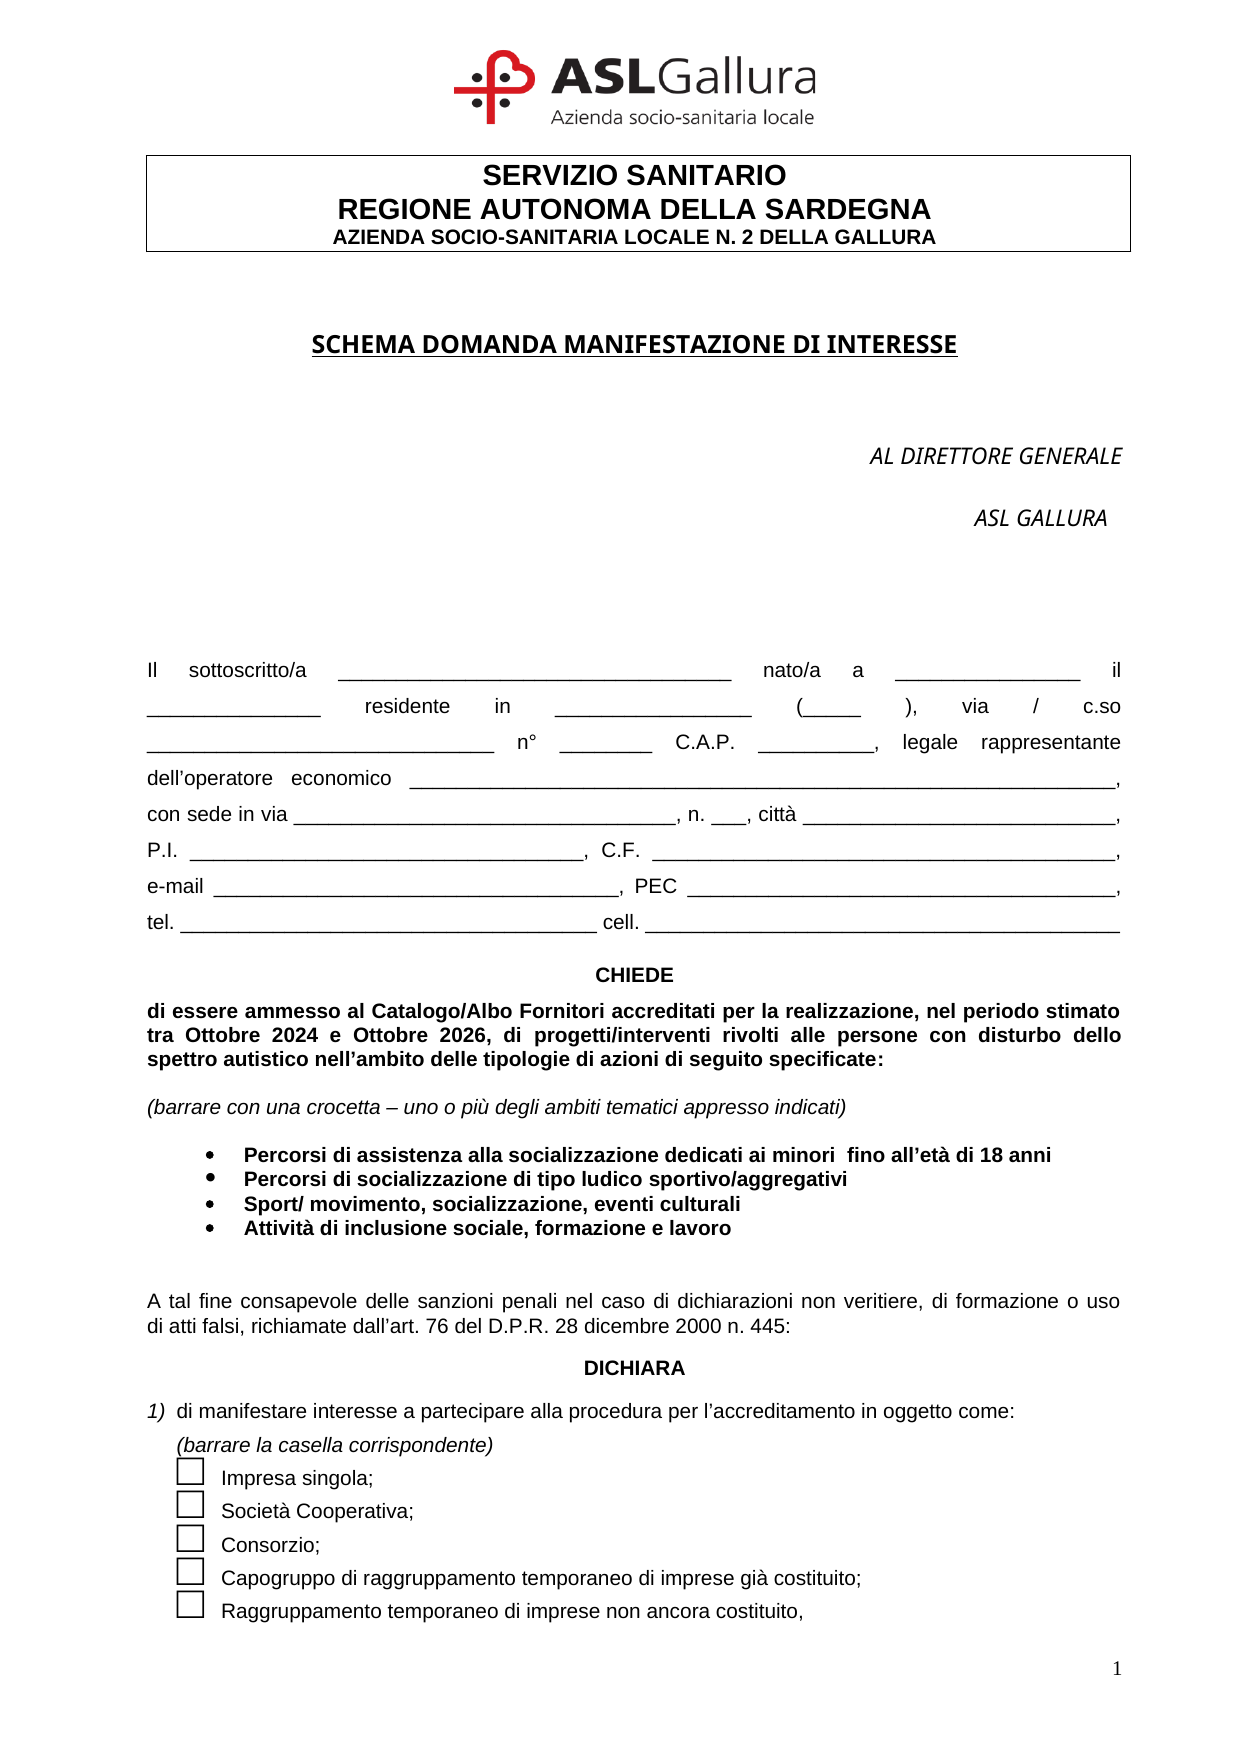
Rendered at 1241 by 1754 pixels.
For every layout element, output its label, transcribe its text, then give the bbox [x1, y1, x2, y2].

picture [454, 48, 815, 131]
list Percorsi di socializzazione di tipo ludico sportivo/aggregativi [206, 1167, 1122, 1192]
text SCHEMA DOMANDA MANIFESTAZIONE DI INTERESSE [147, 327, 1122, 361]
list Sport/ movimento, socializzazione, eventi culturali [206, 1192, 1122, 1216]
text ASL GALLURA [147, 502, 1122, 534]
text AL DIRETTORE GENERALE [147, 440, 1122, 471]
text □ Raggruppamento temporaneo di imprese non ancora costituito, [176, 1592, 1122, 1626]
list Percorsi di assistenza alla socializzazione dedicati ai minori fino all’età di 18 anni [206, 1143, 1122, 1167]
text (barrare la casella corrispondente) [176, 1426, 1122, 1459]
text CHIEDE [147, 962, 1122, 986]
text (barrare con una crocetta – uno o più degli ambiti tematici appresso indicati) [147, 1095, 1122, 1119]
text DICHIARA [147, 1356, 1122, 1380]
list di manifestare interesse a partecipare alla procedura per l’accreditamento in oggetto come: [147, 1392, 1122, 1426]
text di essere ammesso al Catalogo/Albo Fornitori accreditati per la realizzazione, nel periodo stimato tra Ottobre 2024 e Ottobre 2026, di progetti/interventi rivolti alle persone con disturbo dello spettro autistico nell’ambito delle tipologie di azioni di seguito specificate: [147, 999, 1122, 1071]
list Attività di inclusione sociale, formazione e lavoro [206, 1216, 1122, 1240]
list A tal fine consapevole delle sanzioni penali nel caso di dichiarazioni non veritiere, di formazione o uso di atti falsi, richiamate dall’art. 76 del D.P.R. 28 dicembre 2000 n. 445: [147, 1289, 1122, 1338]
text □ Consorzio; [176, 1526, 1122, 1559]
text Il sottoscritto/a __________________________________ nato/a a ________________ il _______________ residente in _________________ (_____ ), via / c.so ______________________________ n° ________ C.A.P. __________, legale rappresentante dell’operatore economico _____________________________________________________________, con sede in via _________________________________, n. ___, città ___________________________, P.I. __________________________________, C.F. ________________________________________, e-mail ___________________________________, PEC _____________________________________, tel. ____________________________________ cell. _________________________________________ [147, 658, 1122, 934]
text □ Società Cooperativa; [176, 1492, 1122, 1526]
text □ Impresa singola; [176, 1459, 1122, 1492]
text □ Capogruppo di raggruppamento temporaneo di imprese già costituito; [176, 1559, 1122, 1592]
